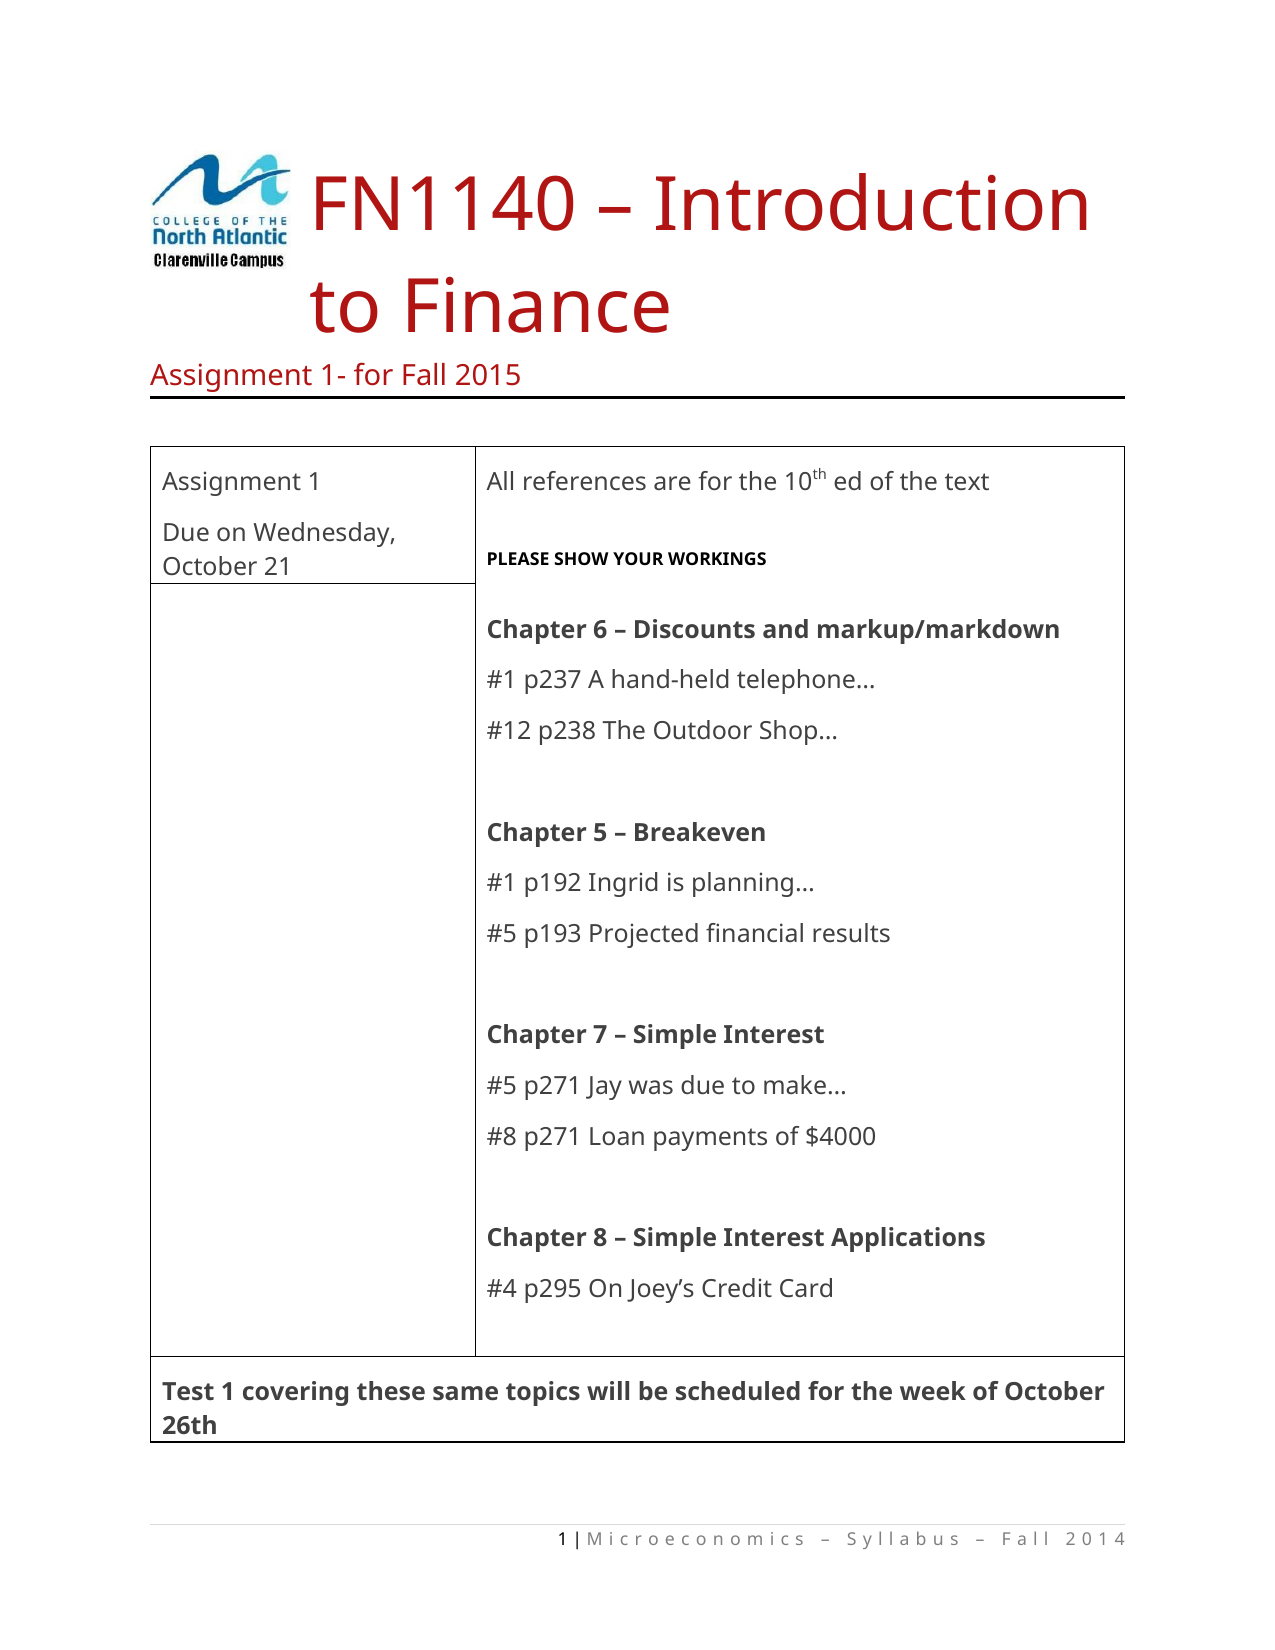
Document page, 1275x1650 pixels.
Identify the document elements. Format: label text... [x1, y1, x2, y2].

table_header Assignment 1 Due on Wednesday, October 21 [151, 447, 475, 583]
title FN1140 – Introduction to Finance [150, 150, 1125, 354]
picture [150, 150, 291, 275]
table_header All references are for the 10th ed of the text PLEASE SHOW YOUR WORKINGS Chapter 6 – Discounts and markup/markdown #1 p237 A hand-held telephone… #12 p238 The Outdoor Shop… Chapter 5 – Breakeven #1 p192 Ingrid is planning… #5 p193 Projected financial results Chapter 7 – Simple Interest #5 p271 Jay was due to make… #8 p271 Loan payments of $4000 Chapter 8 – Simple Interest Applications #4 p295 On Joey’s Credit Card [476, 447, 1124, 1356]
table_cell Test 1 covering these same topics will be scheduled for the week of October 26th [151, 1357, 1124, 1441]
title Assignment 1- for Fall 2015 [150, 354, 1125, 396]
table_cell [151, 584, 475, 1356]
